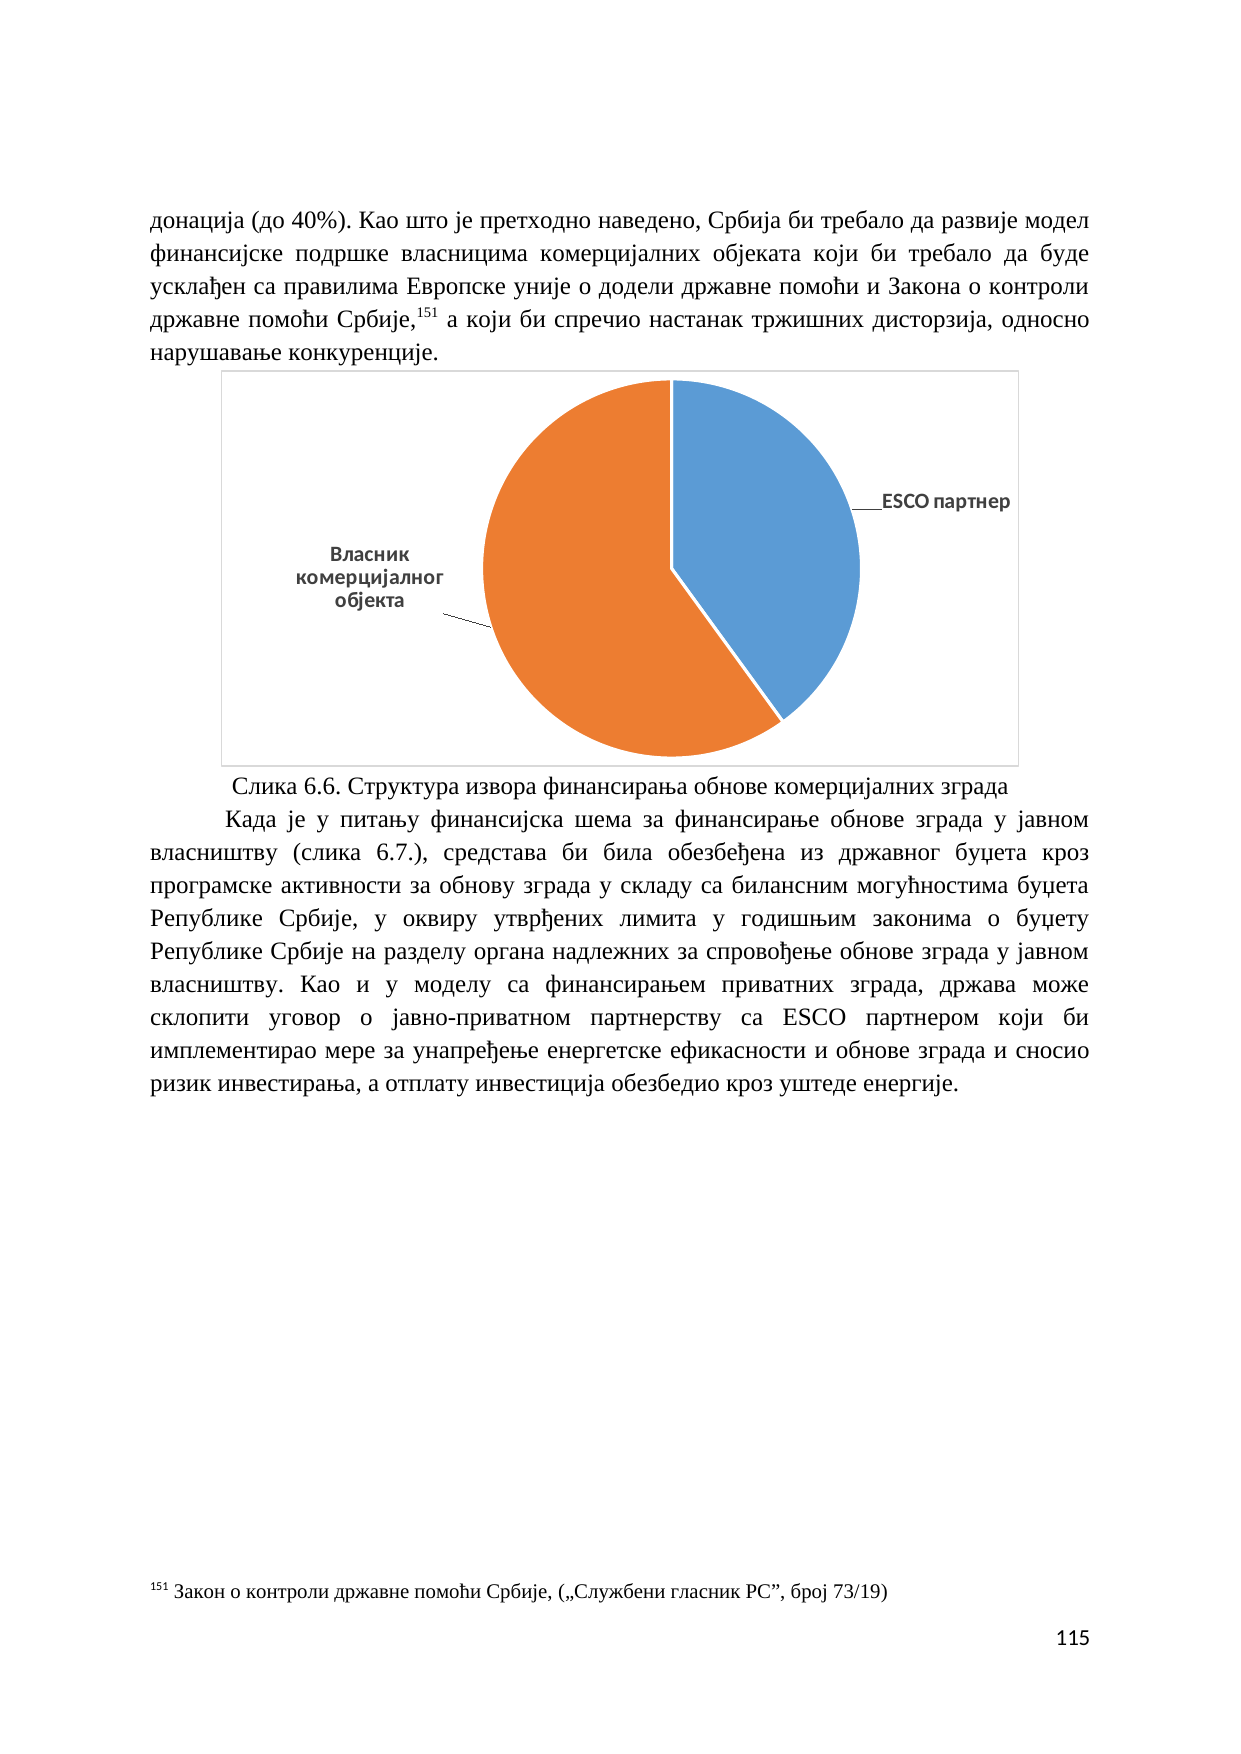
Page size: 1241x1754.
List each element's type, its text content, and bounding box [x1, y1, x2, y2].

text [150, 205, 1090, 366]
text Када је у питању финансијска шема за финансирање обнове зграда у јавном власништву (слика 6.7.), средстава би била обезбеђена из државног буџета кроз програмске активности за обнову зграда у складу са билансним могућностима буџета Републике Србије, у оквиру утврђених лимита у годишњим законима о буџету Републике Србије на разделу органа надлежних за спровођење обнове зграда у јавном власништву. Као и у моделу са финансирањем приватних зграда, држава може склопити уговор о јавно-приватном партнерству са ESCO партнером који би имплементирао мере за унапређење енергетске ефикасности и обнове зграда и сносио ризик инвестирања, а отплату инвестиција обезбедио кроз уштеде енергије. [150, 804, 1090, 1097]
text Слика 6.6. Структура извора финансирања обнове комерцијалних зграда [150, 771, 1090, 800]
